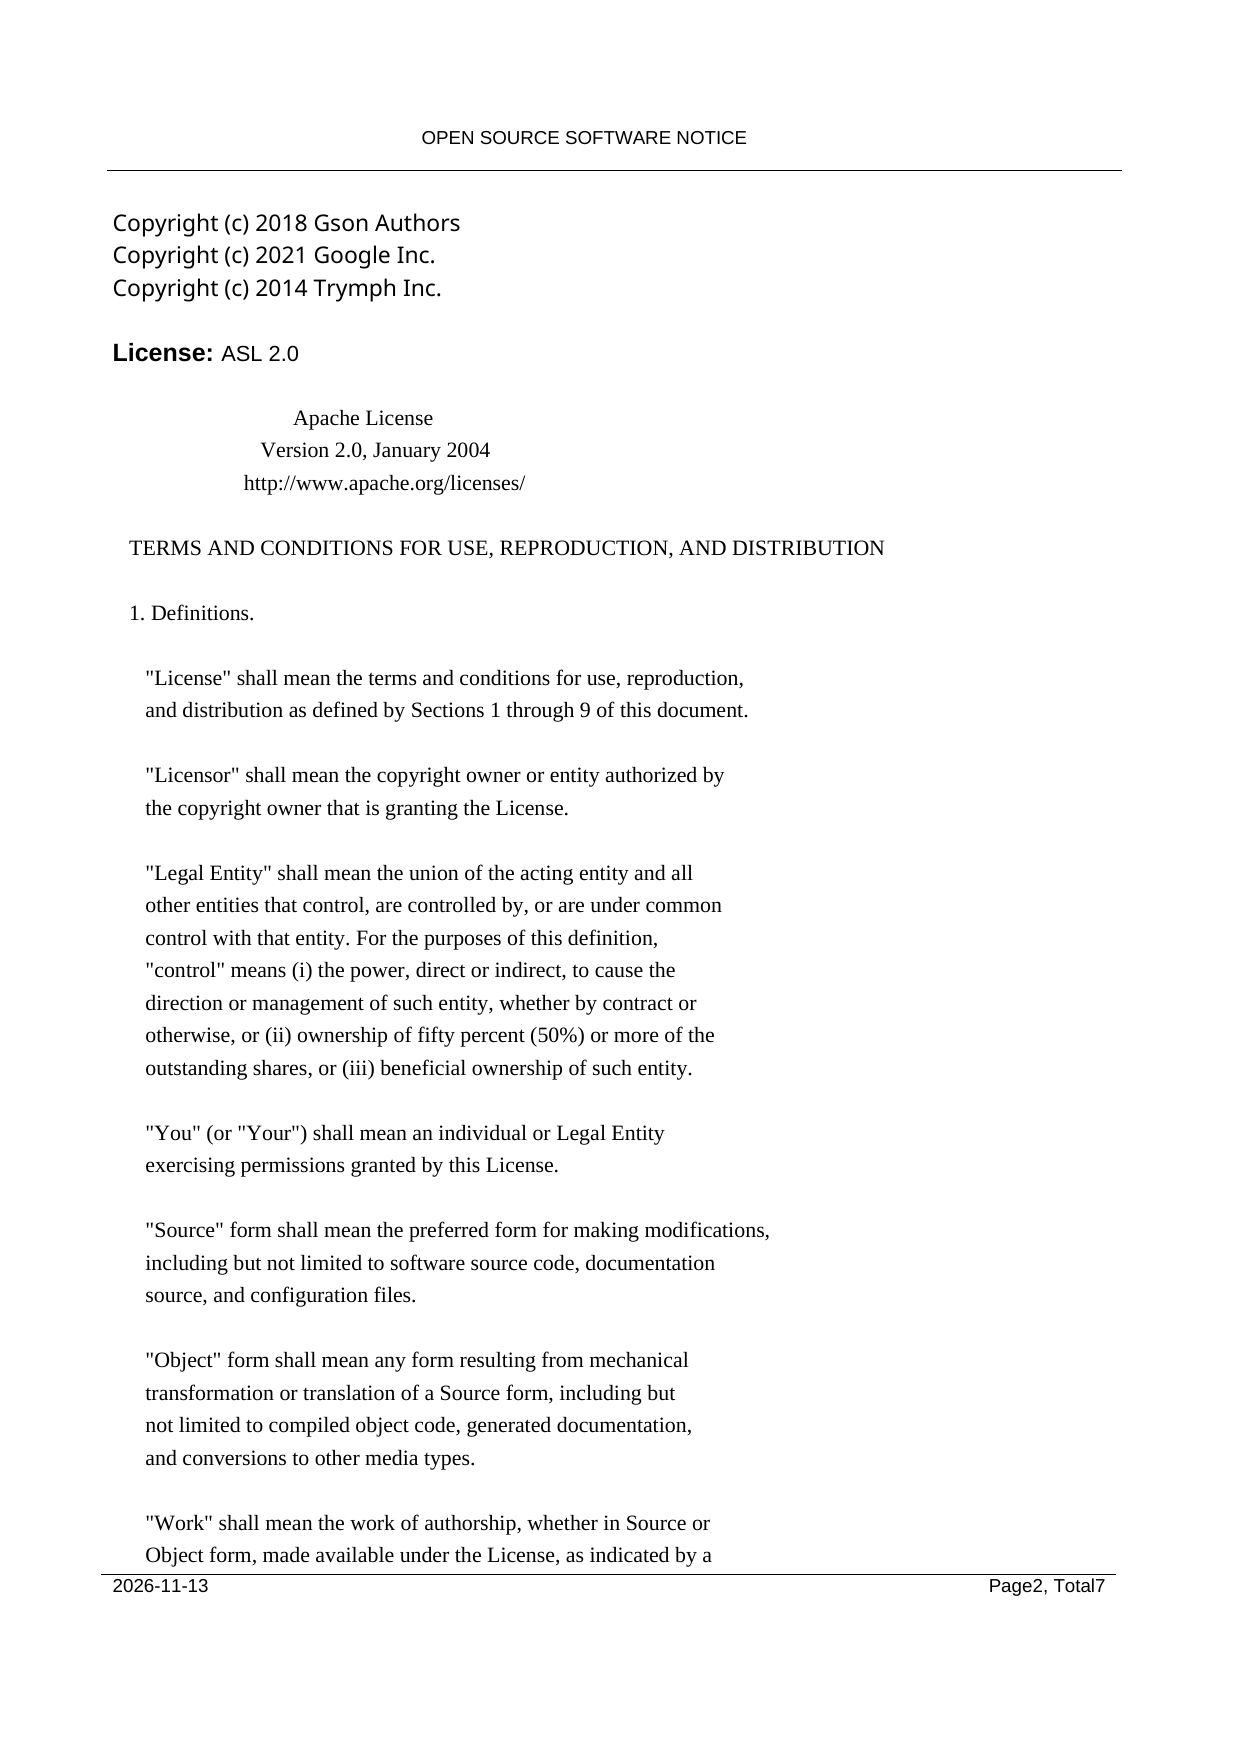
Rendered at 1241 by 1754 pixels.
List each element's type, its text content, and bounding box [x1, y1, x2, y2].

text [112, 206, 1128, 336]
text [112, 369, 1128, 1571]
text License: ASL 2.0 [112, 336, 1128, 369]
